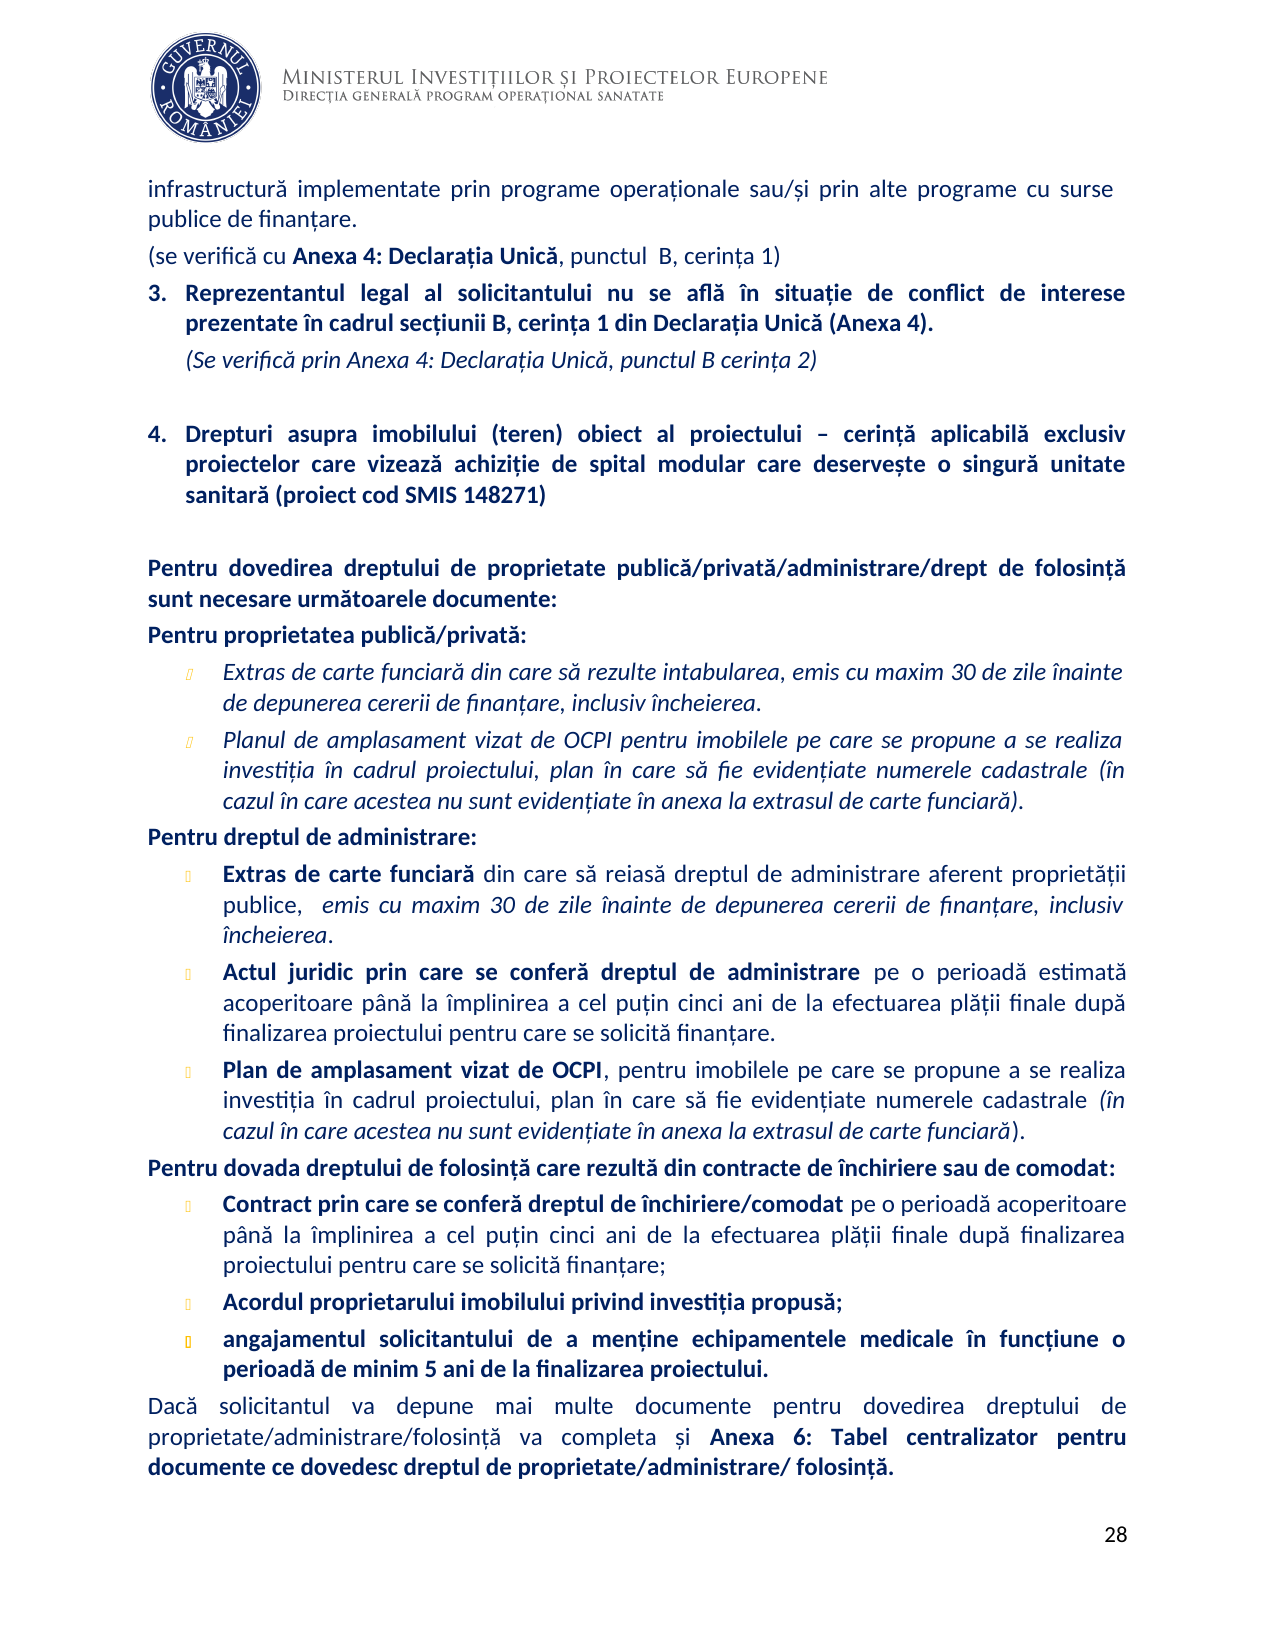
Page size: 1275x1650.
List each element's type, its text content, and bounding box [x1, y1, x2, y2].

text Pentru dovedirea dreptului de proprietate publică/privată/administrare/drept de folosință sunt necesare următoarele documente: [148, 552, 1127, 613]
list Actul juridic prin care se conferă dreptul de administrare pe o perioadă estimată acoperitoare până la împlinirea a cel puțin cinci ani de la efectuarea plății finale după finalizarea proiectului pentru care se solicită finanțare. [185, 956, 1127, 1048]
text (Se verifică prin Anexa 4: Declarația Unică, punctul B cerința 2) [185, 344, 1127, 375]
text (se verifică cu Anexa 4: Declarația Unică, punctul B, cerința 1) [148, 240, 1127, 271]
text Pentru proprietatea publică/privată: [148, 620, 1127, 650]
list Planul de amplasament vizat de OCPI pentru imobilele pe care se propune a se realiza investiția în cadrul proiectului, plan în care să fie evidențiate numerele cadastrale (în cazul în care acestea nu sunt evidențiate în anexa la extrasul de carte funciară). [185, 724, 1127, 815]
list Acordul proprietarului imobilului privind investiția propusă; [185, 1286, 1127, 1317]
list Plan de amplasament vizat de OCPI, pentru imobilele pe care se propune a se realiza investiția în cadrul proiectului, plan în care să fie evidențiate numerele cadastrale (în cazul în care acestea nu sunt evidențiate în anexa la extrasul de carte funciară). [185, 1054, 1127, 1146]
list Drepturi asupra imobilului (teren) obiect al proiectului – cerință aplicabilă exclusiv proiectelor care vizează achiziție de spital modular care deservește o singură unitate sanitară (proiect cod SMIS 148271) [148, 418, 1127, 509]
picture [147, 29, 852, 145]
text Dacă solicitantul va depune mai multe documente pentru dovedirea dreptului de proprietate/administrare/folosință va completa și Anexa 6: Tabel centralizator pentru documente ce dovedesc dreptul de proprietate/administrare/ folosință. [148, 1390, 1127, 1482]
list Reprezentantul legal al solicitantului nu se află în situație de conflict de interese prezentate în cadrul secțiunii B, cerința 1 din Declarația Unică (Anexa 4). [148, 277, 1127, 338]
list angajamentul solicitantului de a menține echipamentele medicale în funcțiune o perioadă de minim 5 ani de la finalizarea proiectului. [185, 1323, 1127, 1384]
text Pentru dovada dreptului de folosință care rezultă din contracte de închiriere sau de comodat: [148, 1152, 1127, 1182]
text Pentru dreptul de administrare: [148, 822, 1127, 852]
list Extras de carte funciară din care să rezulte intabularea, emis cu maxim 30 de zile înainte de depunerea cererii de finanțare, inclusiv încheierea. [185, 656, 1127, 717]
list Contract prin care se conferă dreptul de închiriere/comodat pe o perioadă acoperitoare până la împlinirea a cel puțin cinci ani de la efectuarea plății finale după finalizarea proiectului pentru care se solicită finanțare; [185, 1188, 1127, 1280]
list Extras de carte funciară din care să reiasă dreptul de administrare aferent proprietății publice, emis cu maxim 30 de zile înainte de depunerea cererii de finanțare, inclusiv încheierea. [185, 858, 1127, 950]
